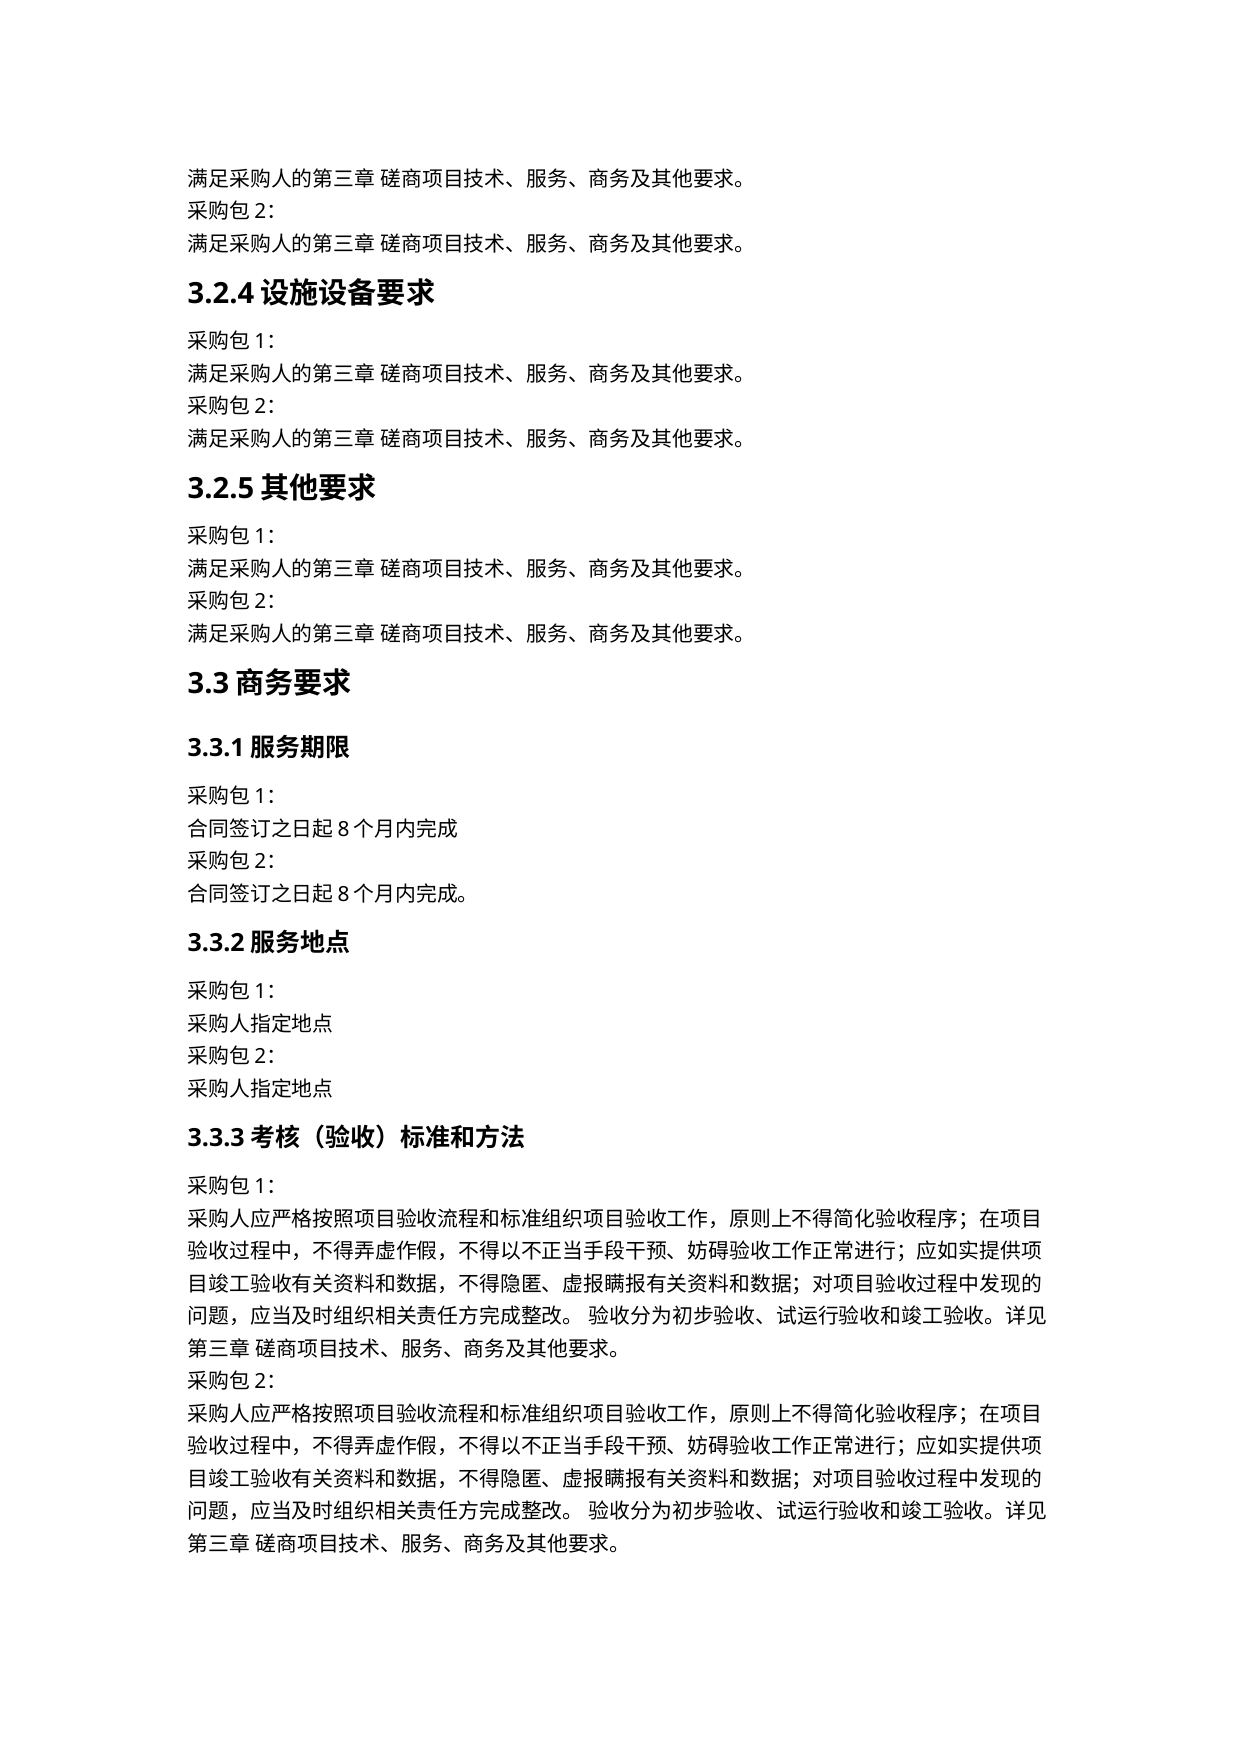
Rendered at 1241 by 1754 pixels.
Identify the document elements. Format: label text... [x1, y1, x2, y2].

text 合同签订之日起8个月内完成 [187, 812, 1053, 844]
text 采购包2： [187, 1039, 1053, 1072]
text 3.2.5其他要求 [187, 454, 1053, 519]
text 采购人指定地点 [187, 1007, 1053, 1039]
text 3.3.2服务地点 [187, 909, 1053, 974]
text 采购包1： [187, 324, 1053, 357]
text 满足采购人的第三章 磋商项目技术、服务、商务及其他要求。 [187, 422, 1053, 454]
text 采购包2： [187, 584, 1053, 617]
text 满足采购人的第三章 磋商项目技术、服务、商务及其他要求。 [187, 162, 1053, 194]
text 采购包1： [187, 779, 1053, 812]
text 采购包2： [187, 194, 1053, 227]
text 采购包2： [187, 389, 1053, 422]
text 3.3商务要求 [187, 649, 1053, 714]
text 采购包1： [187, 1169, 1053, 1202]
text 采购包2： [187, 1364, 1053, 1397]
text 3.3.1服务期限 [187, 714, 1053, 779]
text 合同签订之日起8个月内完成。 [187, 877, 1053, 909]
text 采购包2： [187, 844, 1053, 877]
text 采购人应严格按照项目验收流程和标准组织项目验收工作，原则上不得简化验收程序；在项目验收过程中，不得弄虚作假，不得以不正当手段干预、妨碍验收工作正常进行；应如实提供项目竣工验收有关资料和数据，不得隐匿、虚报瞒报有关资料和数据；对项目验收过程中发现的问题，应当及时组织相关责任方完成整改。 验收分为初步验收、试运行验收和竣工验收。详见第三章 磋商项目技术、服务、商务及其他要求。 [187, 1397, 1053, 1559]
text 满足采购人的第三章 磋商项目技术、服务、商务及其他要求。 [187, 617, 1053, 649]
text 满足采购人的第三章 磋商项目技术、服务、商务及其他要求。 [187, 357, 1053, 389]
text 采购人应严格按照项目验收流程和标准组织项目验收工作，原则上不得简化验收程序；在项目验收过程中，不得弄虚作假，不得以不正当手段干预、妨碍验收工作正常进行；应如实提供项目竣工验收有关资料和数据，不得隐匿、虚报瞒报有关资料和数据；对项目验收过程中发现的问题，应当及时组织相关责任方完成整改。 验收分为初步验收、试运行验收和竣工验收。详见第三章 磋商项目技术、服务、商务及其他要求。 [187, 1202, 1053, 1364]
text 3.3.3考核（验收）标准和方法 [187, 1104, 1053, 1169]
text 满足采购人的第三章 磋商项目技术、服务、商务及其他要求。 [187, 227, 1053, 259]
text 采购包1： [187, 519, 1053, 552]
text 采购人指定地点 [187, 1072, 1053, 1104]
text 采购包1： [187, 974, 1053, 1007]
text 3.2.4设施设备要求 [187, 259, 1053, 324]
text 满足采购人的第三章 磋商项目技术、服务、商务及其他要求。 [187, 552, 1053, 584]
